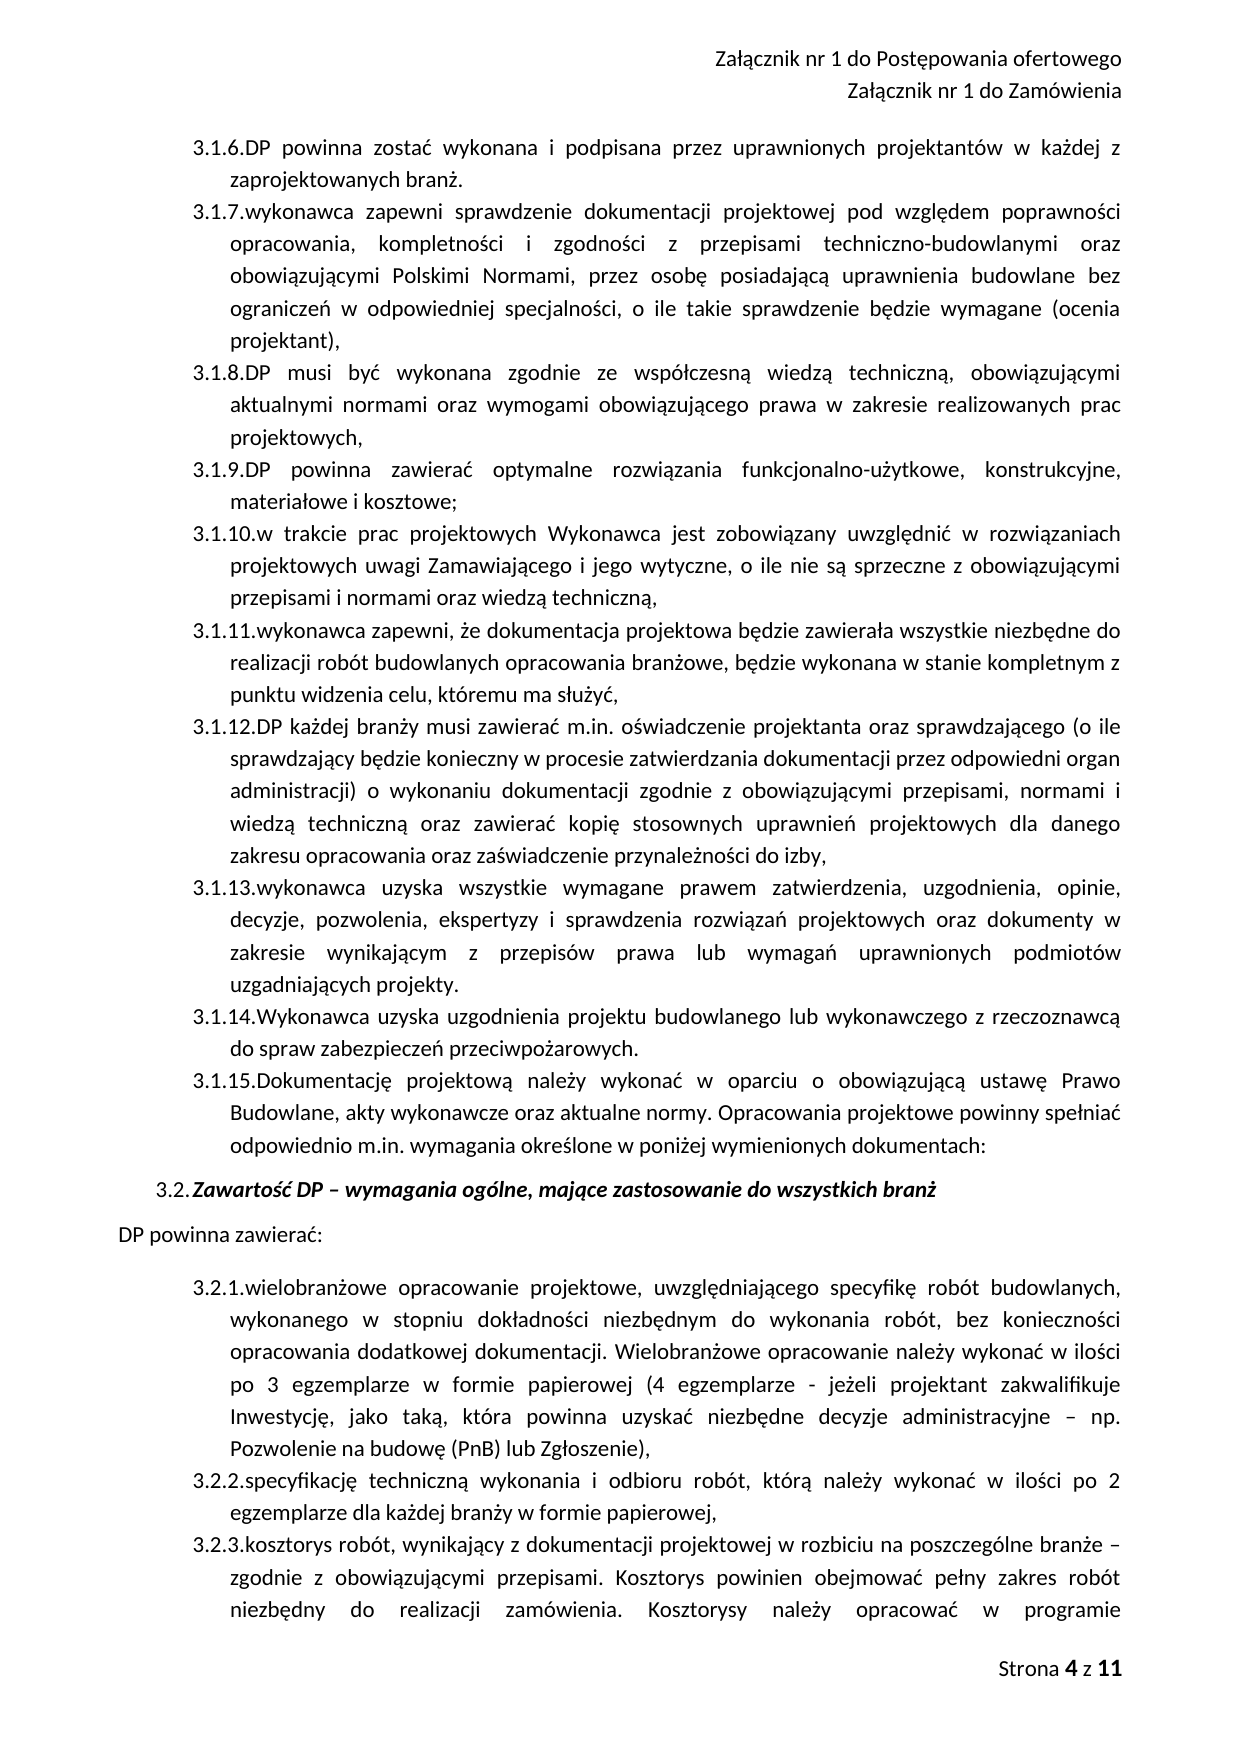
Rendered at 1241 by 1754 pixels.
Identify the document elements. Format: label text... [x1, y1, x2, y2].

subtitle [192, 1531, 1122, 1623]
subtitle Dokumentację projektową należy wykonać w oparciu o obowiązującą ustawę Prawo Budowlane, akty wykonawcze oraz aktualne normy. Opracowania projektowe powinny spełniać odpowiednio m.in. wymagania określone w poniżej wymienionych dokumentach: [192, 1066, 1122, 1159]
subtitle Wykonawca uzyska uzgodnienia projektu budowlanego lub wykonawczego z rzeczoznawcą do spraw zabezpieczeń przeciwpożarowych. [192, 1002, 1122, 1062]
subtitle DP powinna zawierać optymalne rozwiązania funkcjonalno-użytkowe, konstrukcyjne, materiałowe i kosztowe; [192, 455, 1122, 515]
subtitle wykonawca zapewni, że dokumentacja projektowa będzie zawierała wszystkie niezbędne do realizacji robót budowlanych opracowania branżowe, będzie wykonana w stanie kompletnym z punktu widzenia celu, któremu ma służyć, [192, 616, 1122, 708]
subtitle Zawartość DP – wymagania ogólne, mające zastosowanie do wszystkich branż [155, 1175, 1122, 1203]
subtitle DP musi być wykonana zgodnie ze współczesną wiedzą techniczną, obowiązującymi aktualnymi normami oraz wymogami obowiązującego prawa w zakresie realizowanych prac projektowych, [192, 358, 1122, 451]
subtitle DP każdej branży musi zawierać m.in. oświadczenie projektanta oraz sprawdzającego (o ile sprawdzający będzie konieczny w procesie zatwierdzania dokumentacji przez odpowiedni organ administracji) o wykonaniu dokumentacji zgodnie z obowiązującymi przepisami, normami i wiedzą techniczną oraz zawierać kopię stosownych uprawnień projektowych dla danego zakresu opracowania oraz zaświadczenie przynależności do izby, [192, 712, 1122, 869]
subtitle w trakcie prac projektowych Wykonawca jest zobowiązany uwzględnić w rozwiązaniach projektowych uwagi Zamawiającego i jego wytyczne, o ile nie są sprzeczne z obowiązującymi przepisami i normami oraz wiedzą techniczną, [192, 519, 1122, 612]
subtitle wykonawca zapewni sprawdzenie dokumentacji projektowej pod względem poprawności opracowania, kompletności i zgodności z przepisami techniczno-budowlanymi oraz obowiązującymi Polskimi Normami, przez osobę posiadającą uprawnienia budowlane bez ograniczeń w odpowiedniej specjalności, o ile takie sprawdzenie będzie wymagane (ocenia projektant), [192, 197, 1122, 354]
subtitle wykonawca uzyska wszystkie wymagane prawem zatwierdzenia, uzgodnienia, opinie, decyzje, pozwolenia, ekspertyzy i sprawdzenia rozwiązań projektowych oraz dokumenty w zakresie wynikającym z przepisów prawa lub wymagań uprawnionych podmiotów uzgadniających projekty. [192, 873, 1122, 998]
subtitle DP powinna zostać wykonana i podpisana przez uprawnionych projektantów w każdej z zaprojektowanych branż. [192, 133, 1122, 193]
subtitle wielobranżowe opracowanie projektowe, uwzględniającego specyfikę robót budowlanych, wykonanego w stopniu dokładności niezbędnym do wykonania robót, bez konieczności opracowania dodatkowej dokumentacji. Wielobranżowe opracowanie należy wykonać w ilości po 3 egzemplarze w formie papierowej (4 egzemplarze - jeżeli projektant zakwalifikuje Inwestycję, jako taką, która powinna uzyskać niezbędne decyzje administracyjne – np. Pozwolenie na budowę (PnB) lub Zgłoszenie), [192, 1273, 1122, 1462]
text DP powinna zawierać: [118, 1220, 1122, 1248]
subtitle specyfikację techniczną wykonania i odbioru robót, którą należy wykonać w ilości po 2 egzemplarze dla każdej branży w formie papierowej, [192, 1466, 1122, 1526]
